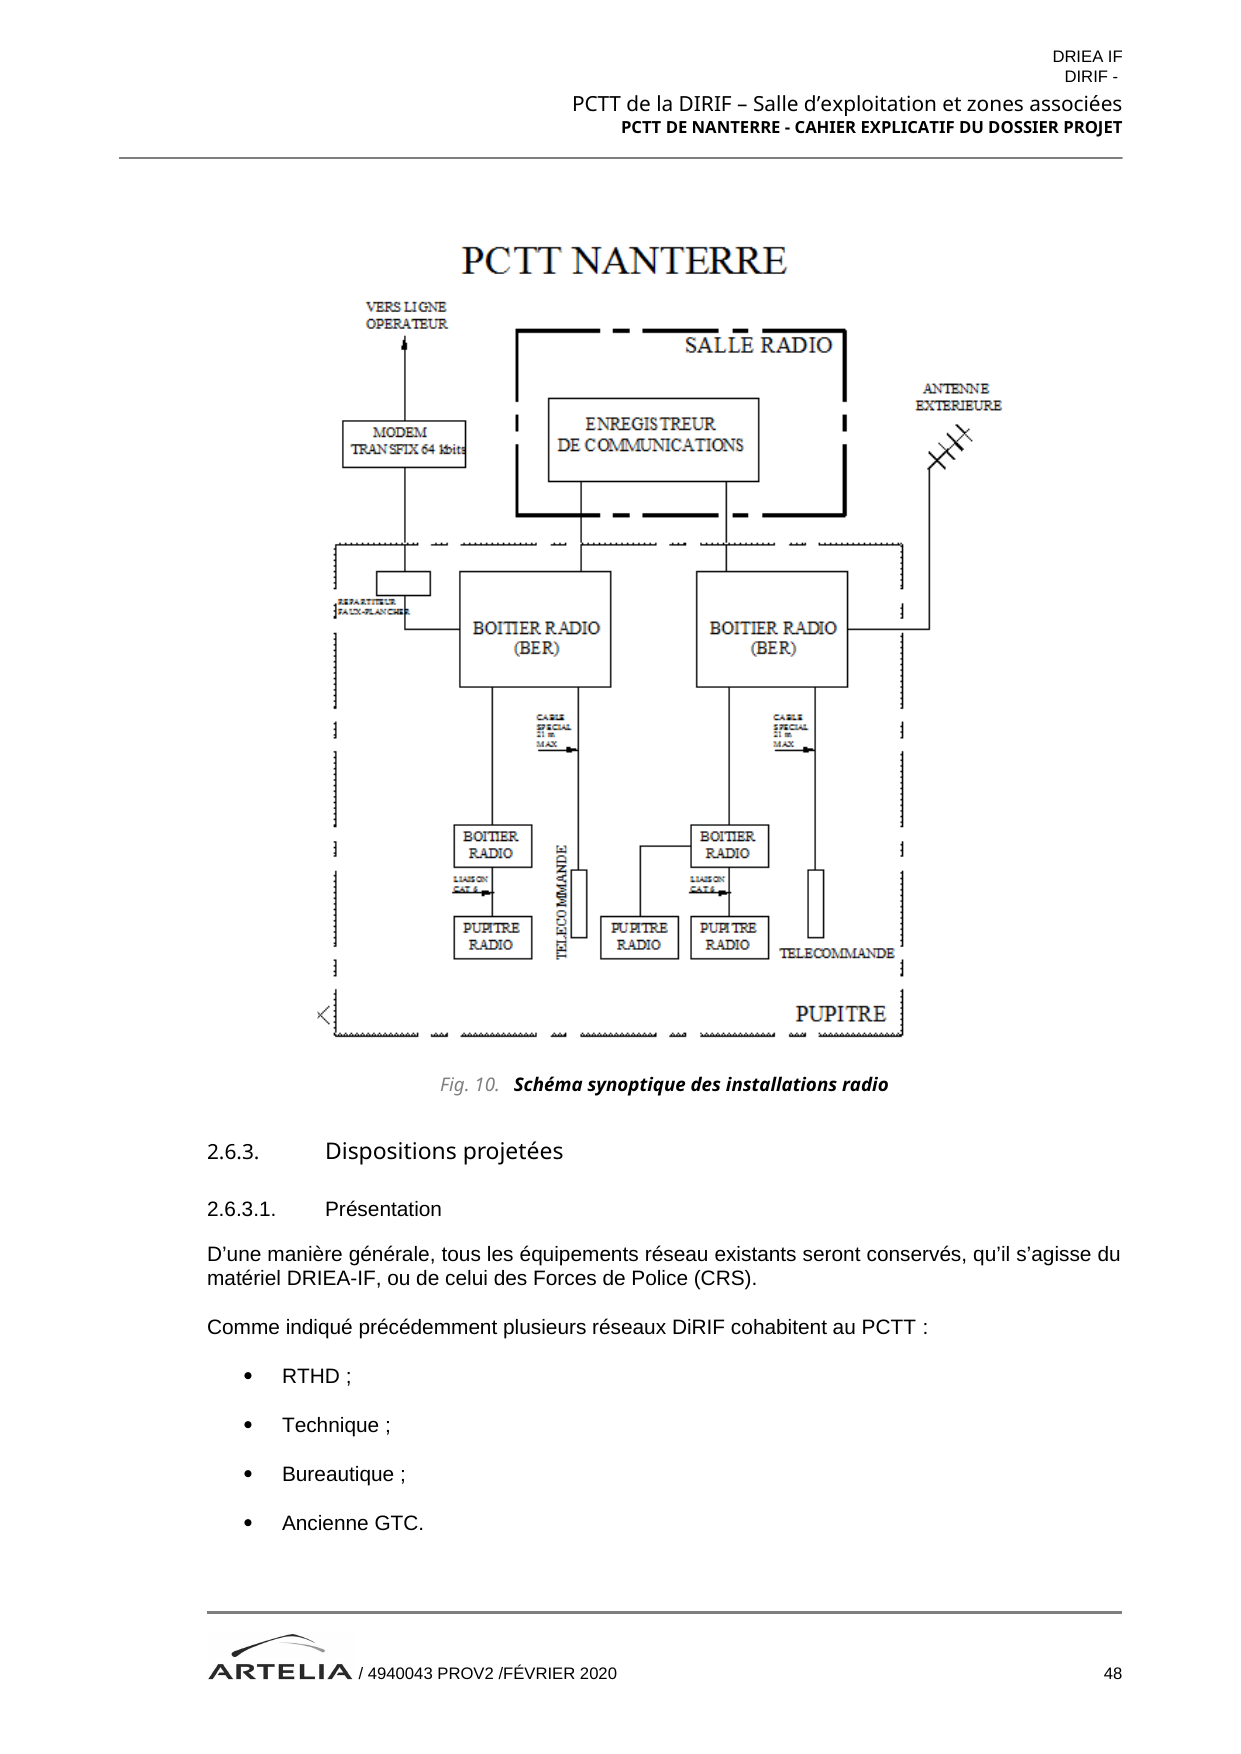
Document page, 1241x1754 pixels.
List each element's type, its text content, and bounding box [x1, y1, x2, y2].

subtitle Présentation [207, 1197, 1122, 1221]
list Schéma synoptique des installations radio [207, 1072, 1122, 1097]
picture [317, 236, 1012, 1047]
list Ancienne GTC. [244, 1511, 1122, 1535]
list Technique ; [244, 1413, 1122, 1437]
text Comme indiqué précédemment plusieurs réseaux DiRIF cohabitent au PCTT : [207, 1315, 1122, 1339]
list RTHD ; [244, 1364, 1122, 1388]
subtitle Dispositions projetées [207, 1135, 1122, 1166]
text D’une manière générale, tous les équipements réseau existants seront conservés, qu’il s’agisse du matériel DRIEA-IF, ou de celui des Forces de Police (CRS). [207, 1242, 1122, 1290]
list Bureautique ; [244, 1462, 1122, 1486]
